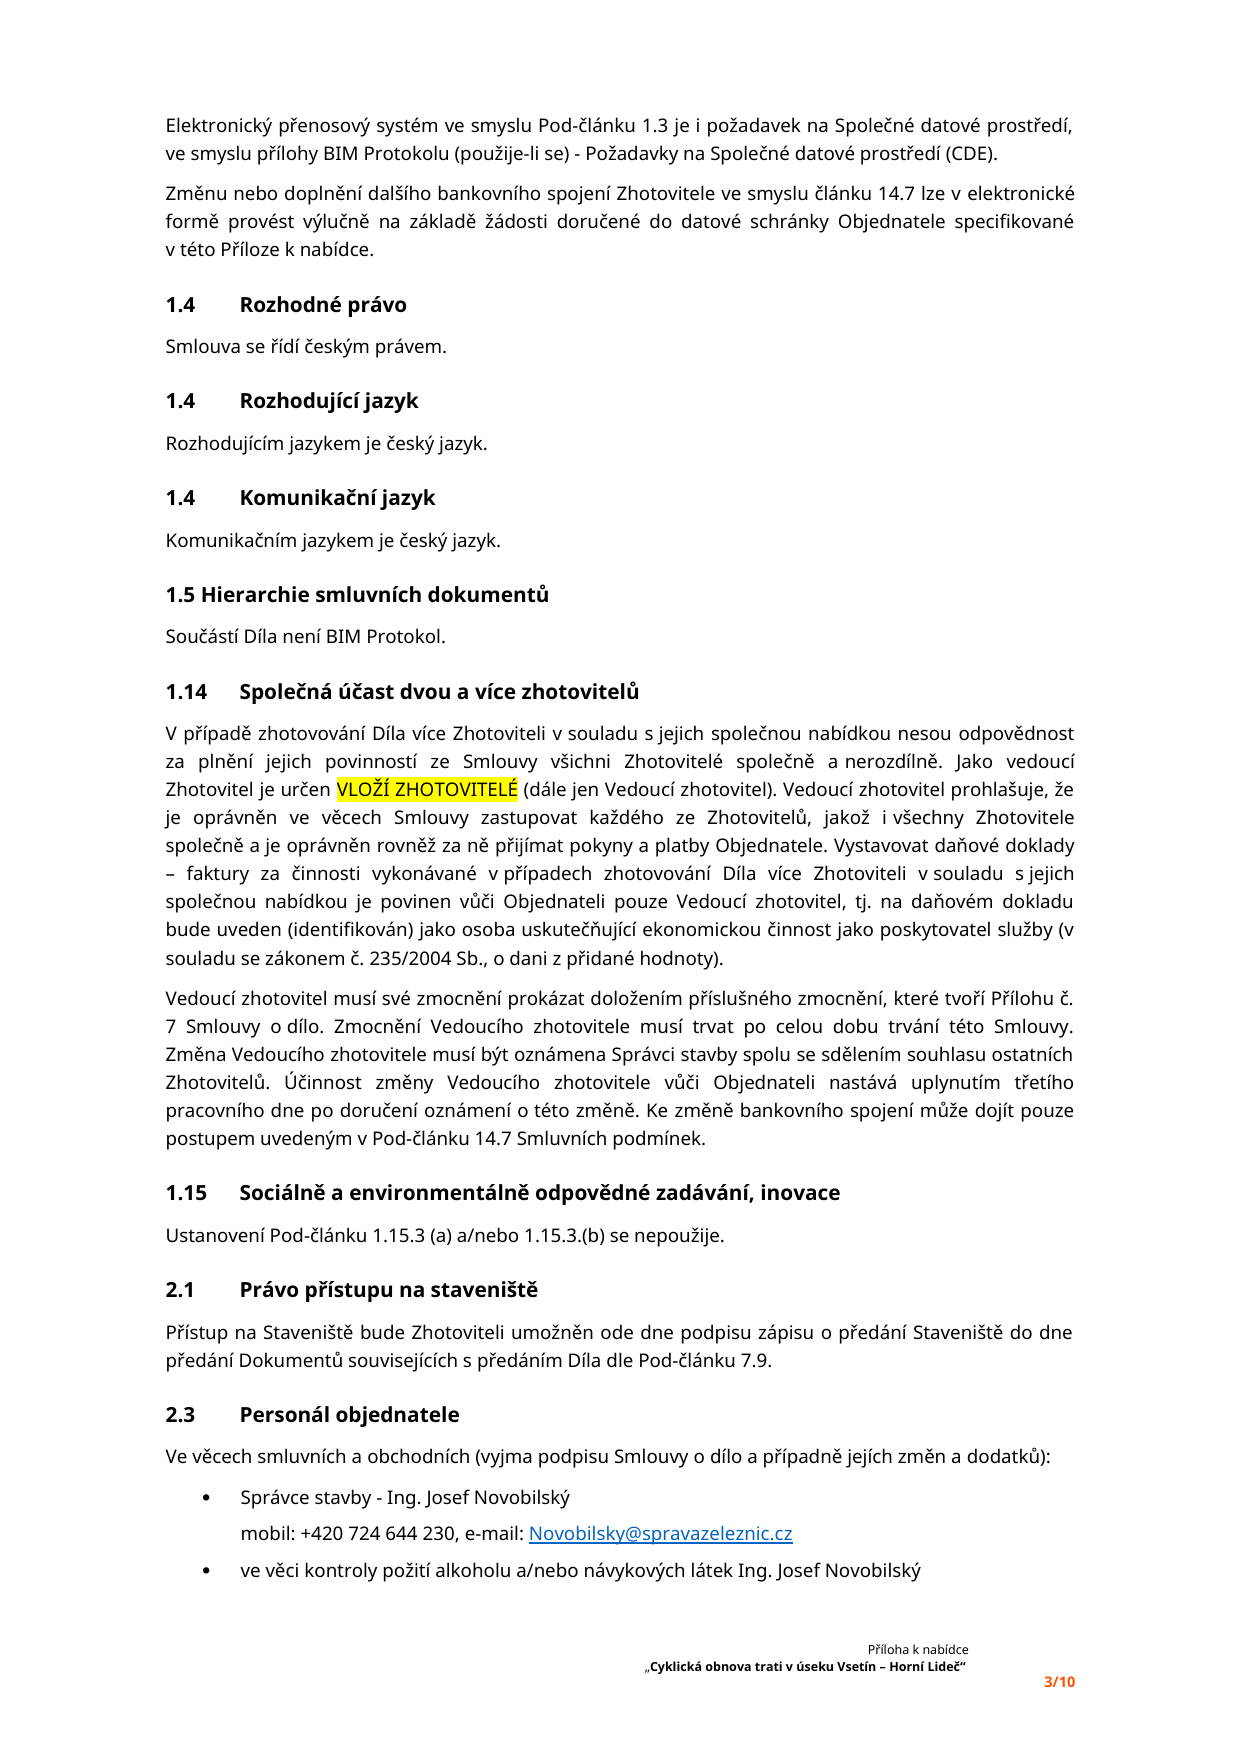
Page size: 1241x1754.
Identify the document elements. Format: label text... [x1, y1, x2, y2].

text Ustanovení Pod-článku 1.15.3 (a) a/nebo 1.15.3.(b) se nepoužije. [165, 1222, 1075, 1248]
text 1.14 Společná účast dvou a více zhotovitelů [165, 677, 1075, 705]
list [240, 1521, 1075, 1546]
text 1.15 Sociálně a environmentálně odpovědné zadávání, inovace [165, 1178, 1075, 1207]
text Přístup na Staveniště bude Zhotoviteli umožněn ode dne podpisu zápisu o předání Staveniště do dne předání Dokumentů souvisejících s předáním Díla dle Pod-článku 7.9. [165, 1319, 1075, 1372]
text Smlouva se řídí českým právem. [165, 333, 1075, 359]
text Elektronický přenosový systém ve smyslu Pod-článku 1.3 je i požadavek na Společné datové prostředí, ve smyslu přílohy BIM Protokolu (použije-li se) - Požadavky na Společné datové prostředí (CDE). [165, 112, 1075, 166]
text 2.1 Právo přístupu na staveniště [165, 1275, 1075, 1304]
text Vedoucí zhotovitel musí své zmocnění prokázat doložením příslušného zmocnění, které tvoří Přílohu č. 7 Smlouvy o dílo. Zmocnění Vedoucího zhotovitele musí trvat po celou dobu trvání této Smlouvy. Změna Vedoucího zhotovitele musí být oznámena Správci stavby spolu se sdělením souhlasu ostatních Zhotovitelů. Účinnost změny Vedoucího zhotovitele vůči Objednateli nastává uplynutím třetího pracovního dne po doručení oznámení o této změně. Ke změně bankovního spojení může dojít pouze postupem uvedeným v Pod-článku 14.7 Smluvních podmínek. [165, 985, 1075, 1151]
text Součástí Díla není BIM Protokol. [165, 624, 1075, 649]
text 1.4 Rozhodné právo [165, 290, 1075, 318]
text 1.5 Hierarchie smluvních dokumentů [165, 580, 1075, 608]
text Komunikačním jazykem je český jazyk. [165, 527, 1075, 553]
text Ve věcech smluvních a obchodních (vyjma podpisu Smlouvy o dílo a případně jejích změn a dodatků): [165, 1444, 1075, 1469]
text Správce stavby - Ing. Josef Novobilský [203, 1484, 1075, 1510]
text 1.4 Rozhodující jazyk [165, 387, 1075, 415]
text 1.4 Komunikační jazyk [165, 483, 1075, 512]
text Změnu nebo doplnění dalšího bankovního spojení Zhotovitele ve smyslu článku 14.7 lze v elektronické formě provést výlučně na základě žádosti doručené do datové schránky Objednatele specifikované v této Příloze k nabídce. [165, 181, 1075, 262]
text ve věci kontroly požití alkoholu a/nebo návykových látek Ing. Josef Novobilský [203, 1557, 1075, 1582]
text 2.3 Personál objednatele [165, 1400, 1075, 1428]
text V případě zhotovování Díla více Zhotoviteli v souladu s jejich společnou nabídkou nesou odpovědnost za plnění jejich povinností ze Smlouvy všichni Zhotovitelé společně a nerozdílně. Jako vedoucí Zhotovitel je určen VLOŽÍ ZHOTOVITELÉ (dále jen Vedoucí zhotovitel). Vedoucí zhotovitel prohlašuje, že je oprávněn ve věcech Smlouvy zastupovat každého ze Zhotovitelů, jakož i všechny Zhotovitele společně a je oprávněn rovněž za ně přijímat pokyny a platby Objednatele. Vystavovat daňové doklady – faktury za činnosti vykonávané v případech zhotovování Díla více Zhotoviteli v souladu s jejich společnou nabídkou je povinen vůči Objednateli pouze Vedoucí zhotovitel, tj. na daňovém dokladu bude uveden (identifikován) jako osoba uskutečňující ekonomickou činnost jako poskytovatel služby (v souladu se zákonem č. 235/2004 Sb., o dani z přidané hodnoty). [165, 721, 1075, 970]
text Rozhodujícím jazykem je český jazyk. [165, 430, 1075, 456]
